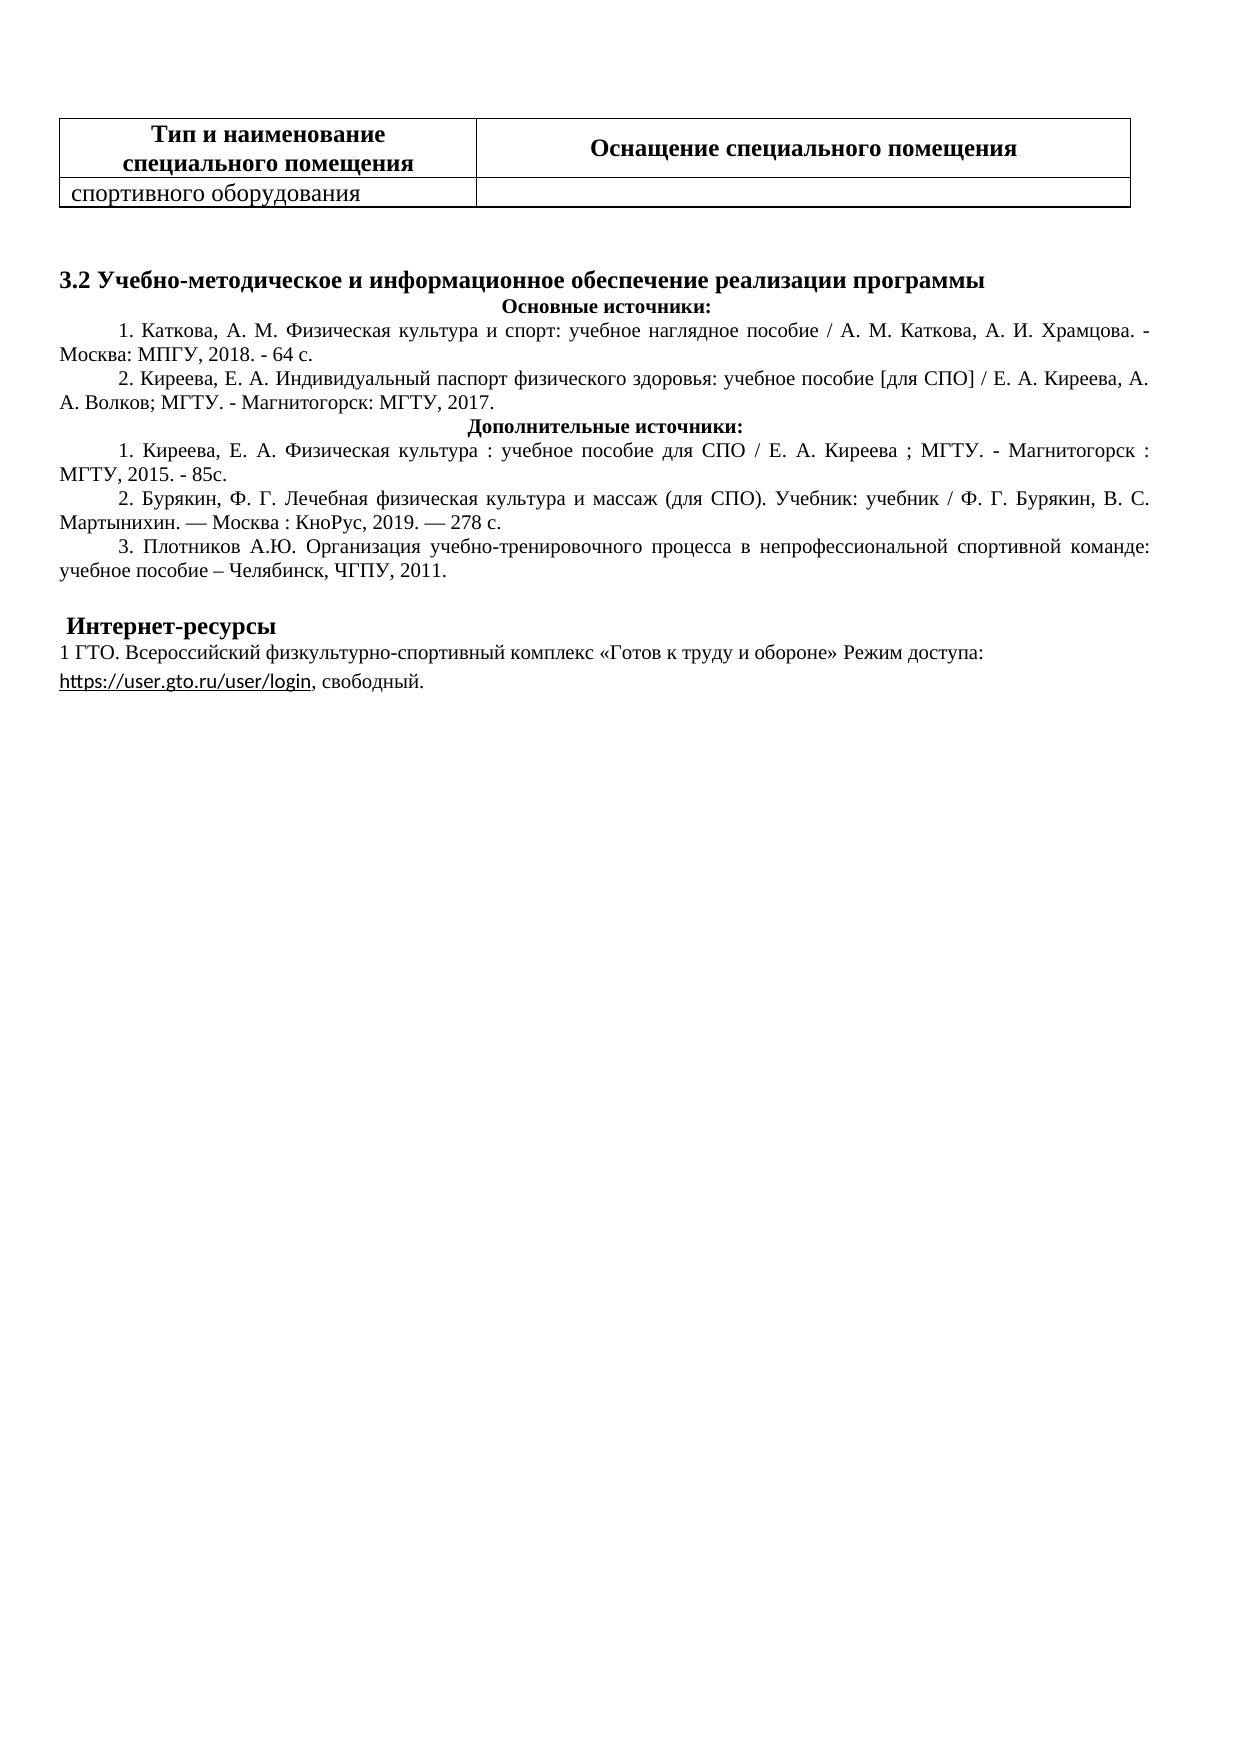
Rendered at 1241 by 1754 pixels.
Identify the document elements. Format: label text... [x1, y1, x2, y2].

text 2. Бурякин, Ф. Г. Лечебная физическая культура и массаж (для СПО). Учебник: учебник / Ф. Г. Бурякин, В. С. Мартынихин. — Москва : КноРус, 2019. — 278 с. [59, 486, 1152, 534]
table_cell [60, 178, 476, 206]
text Дополнительные источники: [59, 414, 1152, 438]
text 1. Каткова, А. М. Физическая культура и спорт: учебное наглядное пособие / А. М. Каткова, А. И. Храмцова. - Москва: МПГУ, 2018. - 64 с. [59, 318, 1152, 366]
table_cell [477, 178, 1130, 206]
table_header Оснащение специального помещения [477, 119, 1130, 177]
table_header Тип и наименование специального помещения [60, 119, 476, 177]
text 1 ГТО. Всероссийский физкультурно-спортивный комплекс «Готов к труду и обороне» Режим доступа: https://user.gto.ru/user/login, свободный. [59, 640, 1152, 693]
text Основные источники: [59, 294, 1152, 318]
text 3. Плотников А.Ю. Организация учебно-тренировочного процесса в непрофессиональной спортивной команде: учебное пособие – Челябинск, ЧГПУ, 2011. [59, 534, 1152, 582]
text 2. Киреева, Е. А. Индивидуальный паспорт физического здоровья: учебное пособие [для СПО] / Е. А. Киреева, А. А. Волков; МГТУ. - Магнитогорск: МГТУ, 2017. [59, 366, 1152, 414]
text Интернет-ресурсы [66, 611, 1152, 640]
text 1. Киреева, Е. А. Физическая культура : учебное пособие для СПО / Е. А. Киреева ; МГТУ. - Магнитогорск : МГТУ, 2015. - 85с. [59, 438, 1152, 486]
text 3.2 Учебно-методическое и информационное обеспечение реализации программы [59, 265, 1152, 294]
